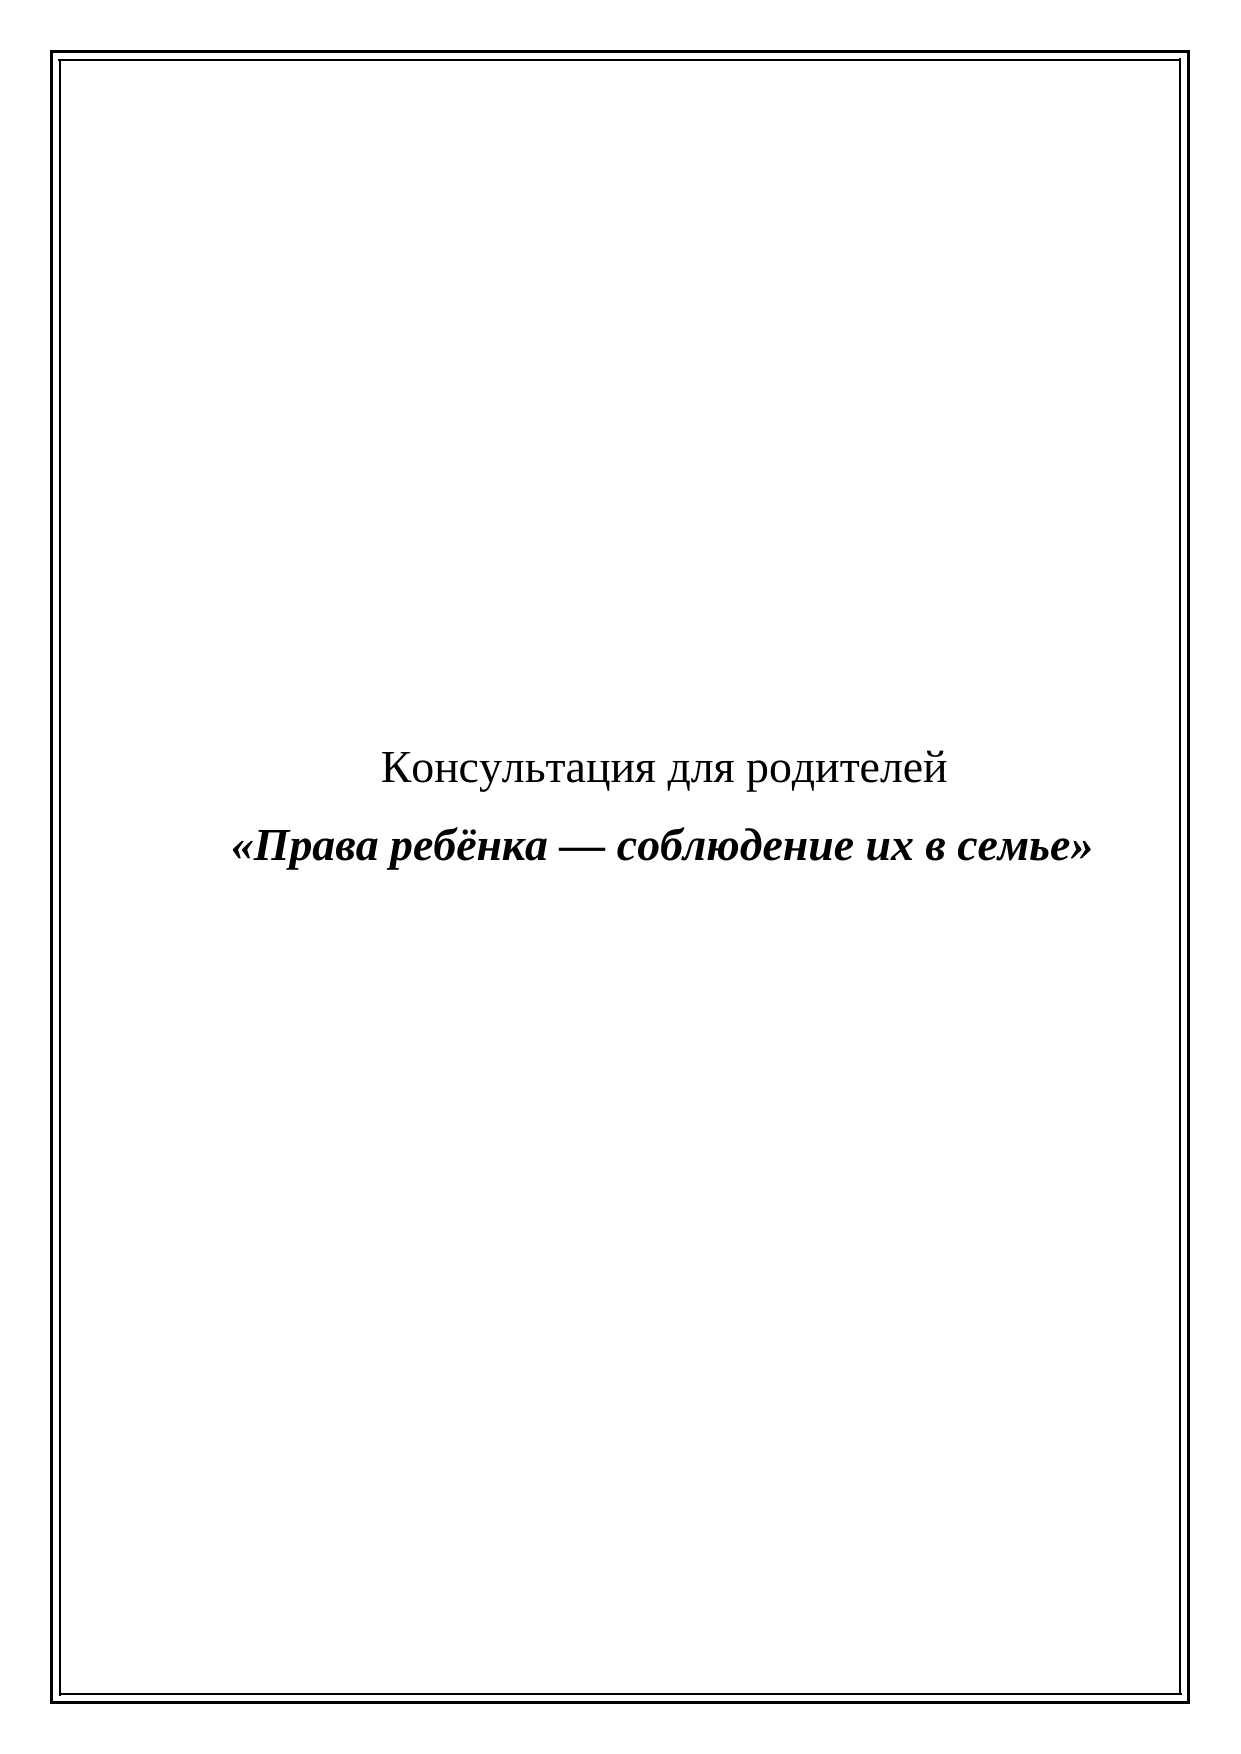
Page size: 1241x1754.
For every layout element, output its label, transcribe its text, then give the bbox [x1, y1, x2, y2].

text «Права ребёнка — соблюдение их в семье» [177, 817, 1152, 870]
text Консультация для родителей [177, 740, 1152, 792]
